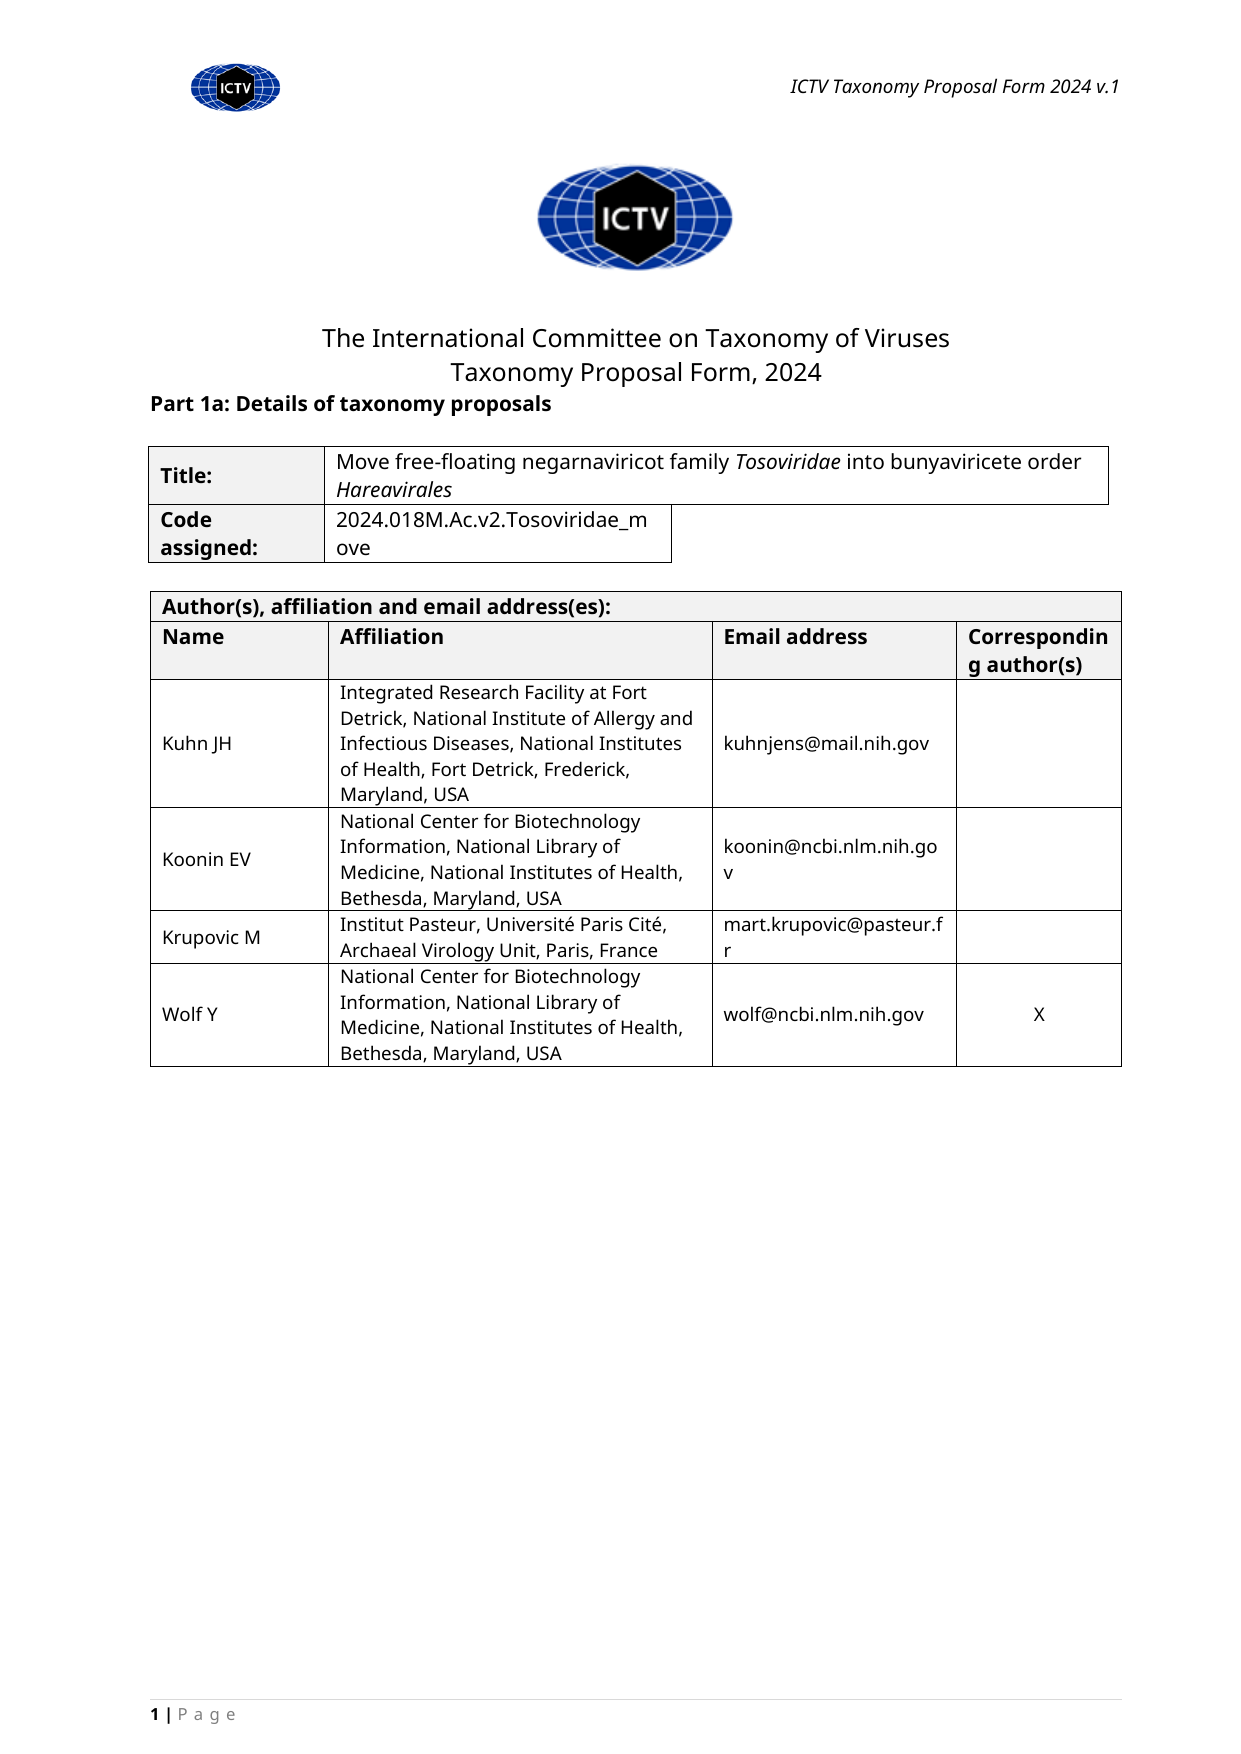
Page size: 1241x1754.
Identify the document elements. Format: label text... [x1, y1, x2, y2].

table_cell kuhnjens@mail.nih.gov [713, 680, 956, 807]
table_cell National Center for Biotechnology Information, National Library of Medicine, National Institutes of Health, Bethesda, Maryland, USA [329, 808, 712, 910]
table_header Title: [149, 447, 324, 504]
table_cell [957, 808, 1121, 910]
text Taxonomy Proposal Form, 2024 [150, 355, 1122, 389]
table_cell koonin@ncbi.nlm.nih.gov [713, 808, 956, 910]
table_cell Name [151, 622, 328, 679]
table_cell mart.krupovic@pasteur.fr [713, 911, 956, 962]
table_cell Krupovic M [151, 911, 328, 962]
table_cell Kuhn JH [151, 680, 328, 807]
table_cell Wolf Y [151, 964, 328, 1066]
picture [190, 56, 282, 113]
table_cell 2024.018M.Ac.v2.Tosoviridae_move [325, 505, 671, 562]
picture [535, 150, 737, 274]
table_cell Email address [713, 622, 956, 679]
table_cell Affiliation [329, 622, 712, 679]
table_cell [957, 680, 1121, 807]
table_cell Institut Pasteur, Université Paris Cité, Archaeal Virology Unit, Paris, France [329, 911, 712, 962]
table_cell National Center for Biotechnology Information, National Library of Medicine, National Institutes of Health, Bethesda, Maryland, USA [329, 964, 712, 1066]
table_cell Integrated Research Facility at Fort Detrick, National Institute of Allergy and Infectious Diseases, National Institutes of Health, Fort Detrick, Frederick, Maryland, USA [329, 680, 712, 807]
table_cell Koonin EV [151, 808, 328, 910]
text Part 1a: Details of taxonomy proposals [150, 389, 1122, 417]
table_cell [957, 911, 1121, 962]
table_cell wolf@ncbi.nlm.nih.gov [713, 964, 956, 1066]
table_header Author(s), affiliation and email address(es): [151, 592, 1121, 621]
text The International Committee on Taxonomy of Viruses [150, 321, 1122, 355]
table_header Move free-floating negarnaviricot family Tosoviridae into bunyaviricete order Hareavirales [325, 447, 1108, 504]
table_cell X [957, 964, 1121, 1066]
table_cell Corresponding author(s) [957, 622, 1121, 679]
table_cell Code assigned: [149, 505, 324, 562]
